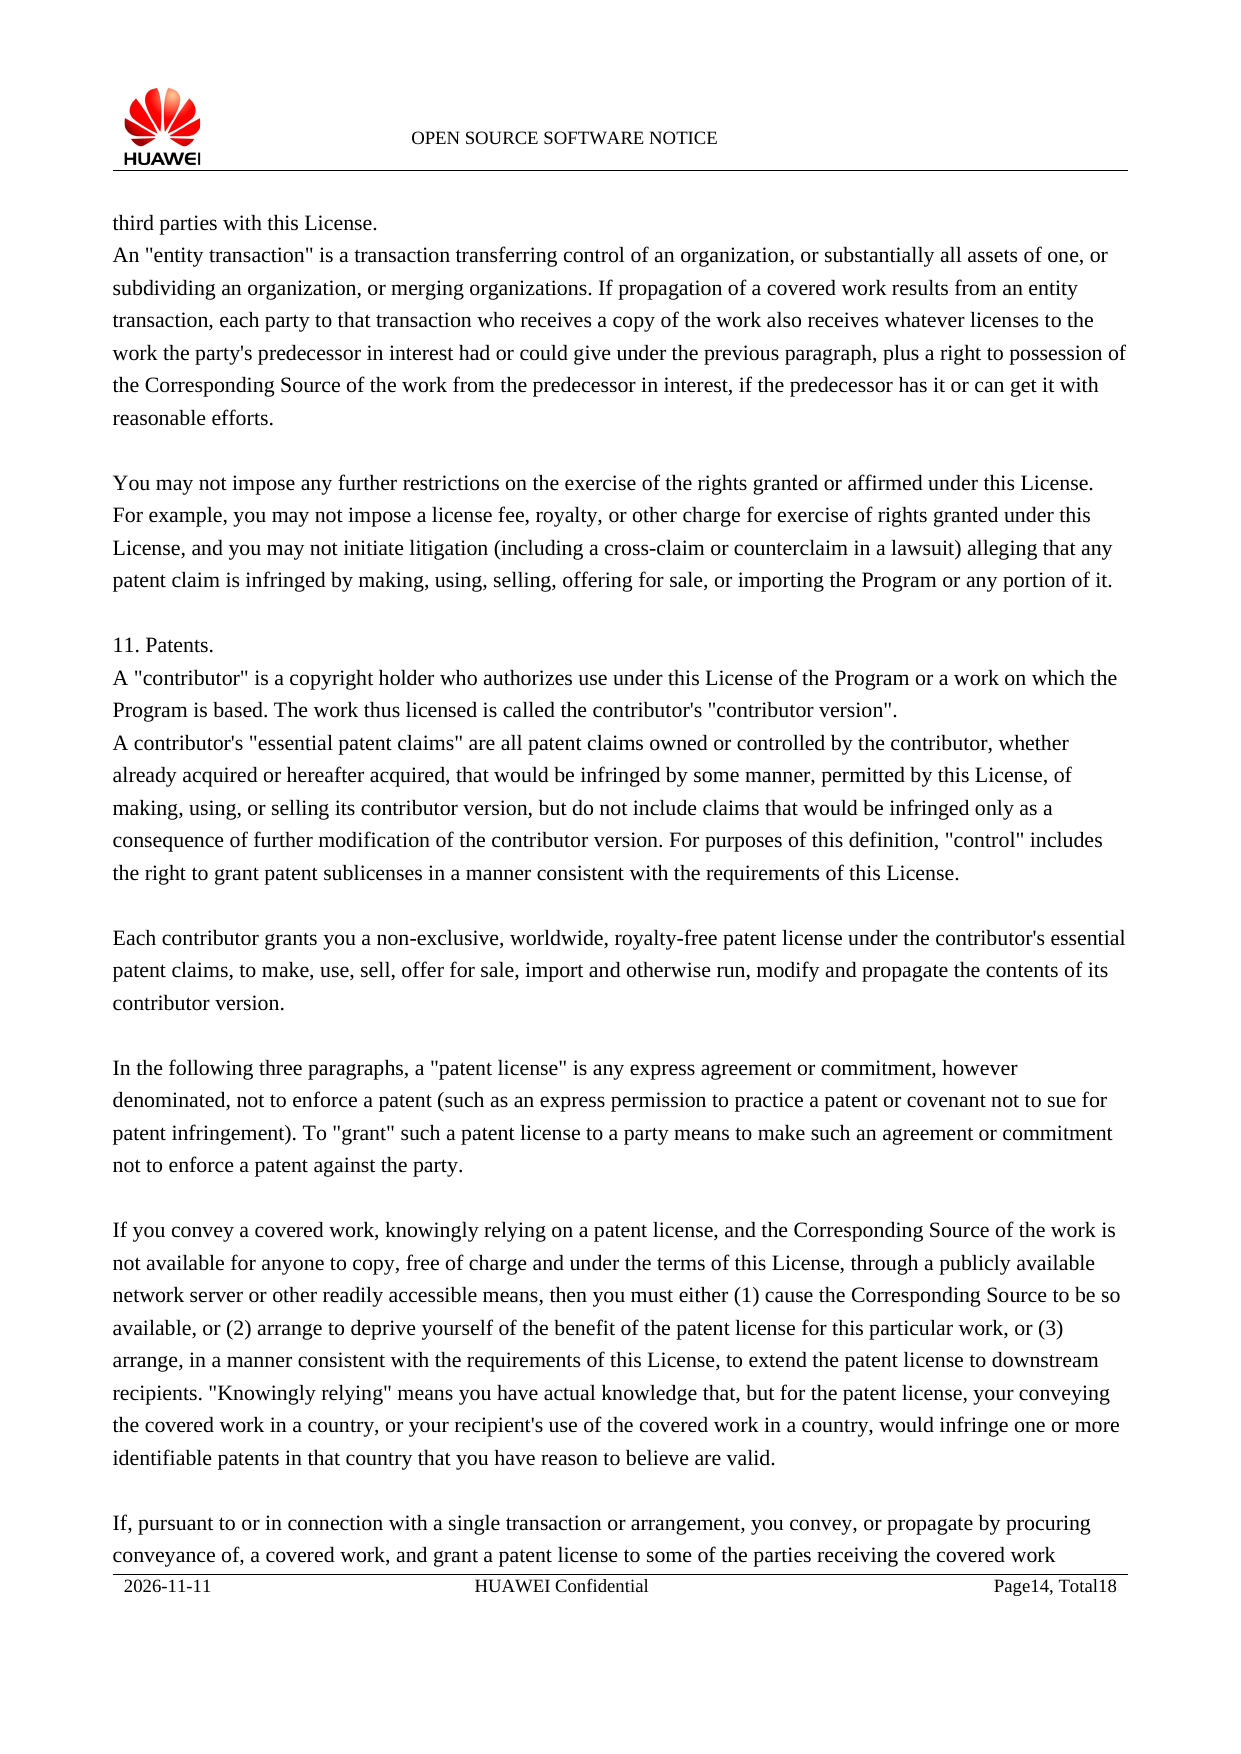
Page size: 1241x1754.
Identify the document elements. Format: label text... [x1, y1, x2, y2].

picture [124, 88, 201, 165]
